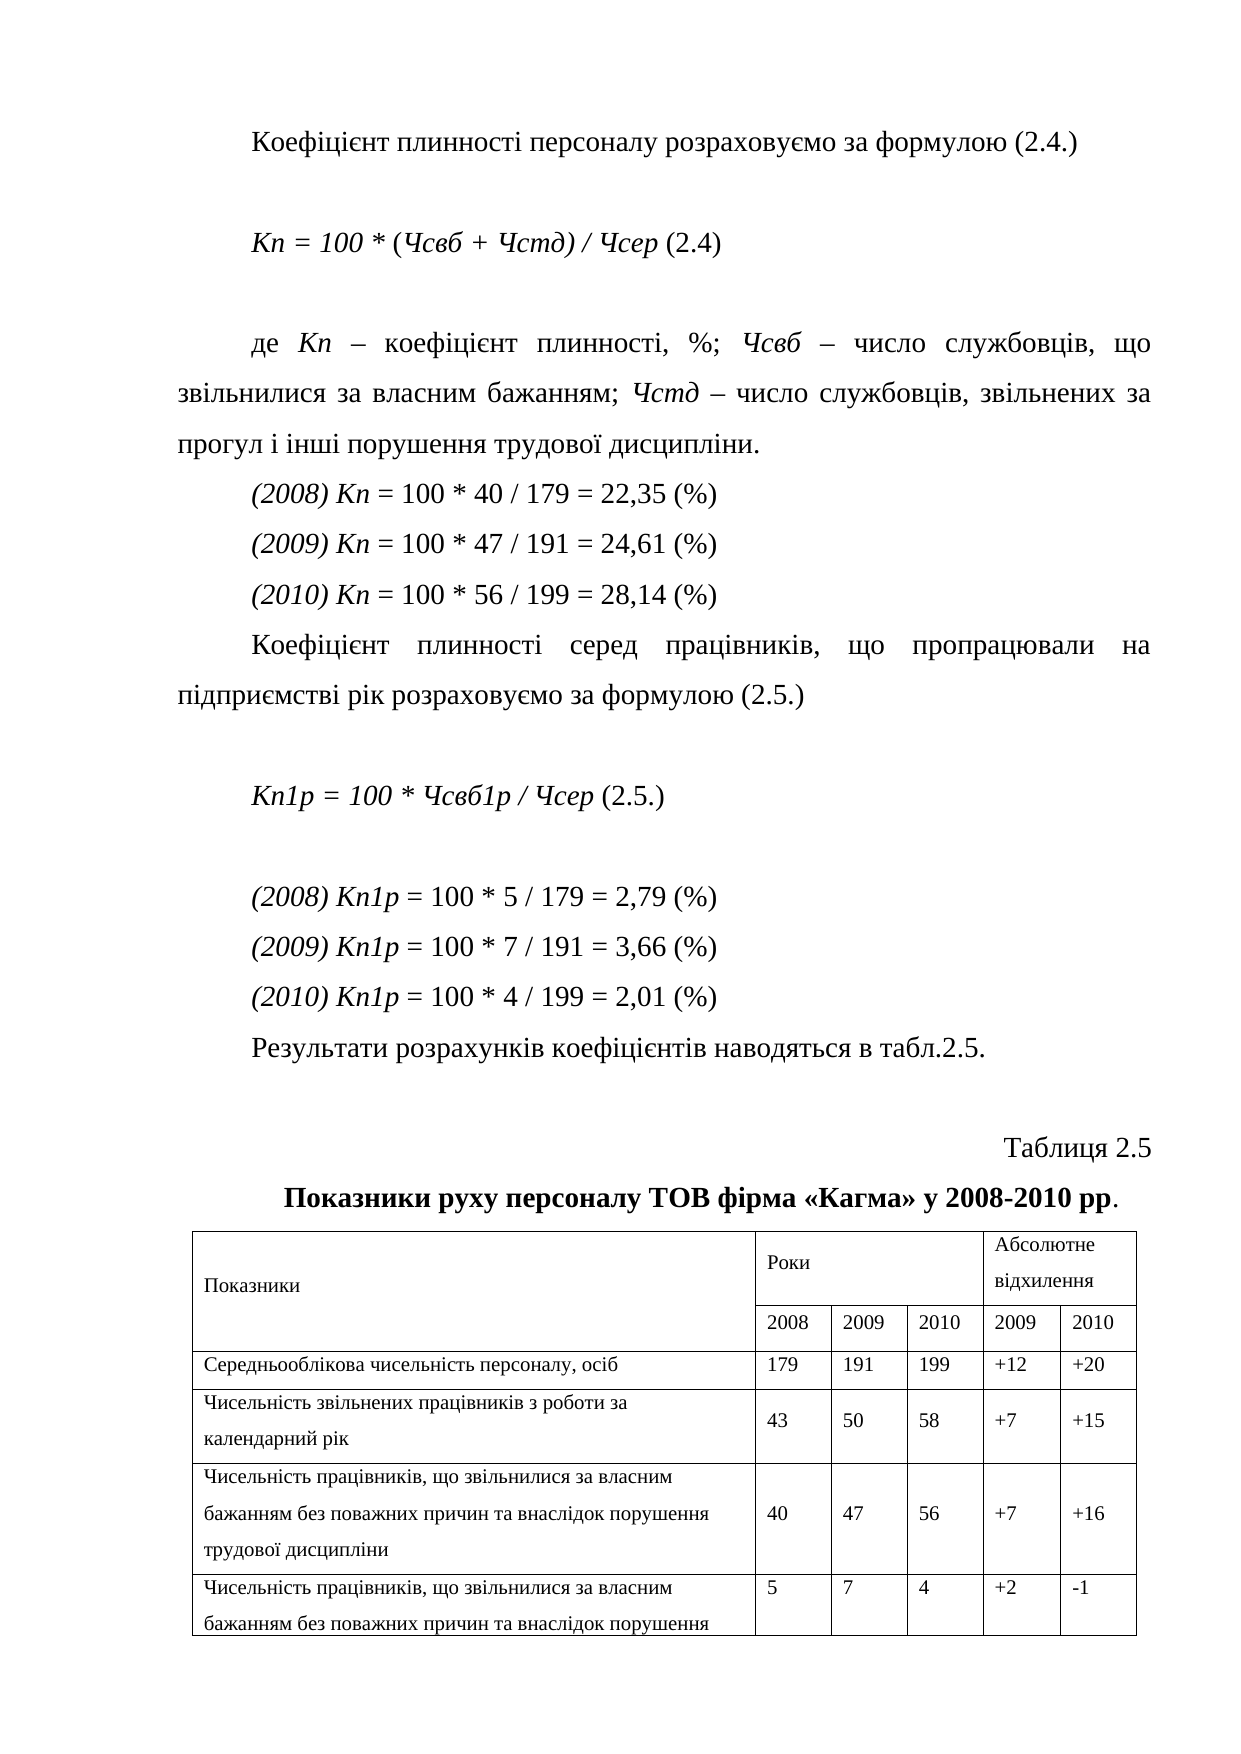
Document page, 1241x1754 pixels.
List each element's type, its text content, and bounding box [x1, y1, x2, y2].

table_cell -1 [1061, 1575, 1136, 1635]
table_cell Чисельність звільнених працівників з роботи за календарний рік [193, 1390, 755, 1463]
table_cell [193, 1575, 755, 1635]
table_cell 50 [832, 1390, 907, 1463]
table_cell +12 [984, 1352, 1060, 1389]
table_cell +20 [1061, 1352, 1136, 1389]
text Результати розрахунків коефіцієнтів наводяться в табл.2.5. [177, 1030, 1152, 1063]
table_cell 2010 [1061, 1306, 1136, 1351]
text Коефіцієнт плинності серед працівників, що пропрацювали на підприємстві рік розраховуємо за формулою (2.5.) [177, 627, 1152, 711]
table_cell +16 [1061, 1464, 1136, 1574]
text (2009) Кп = 100 * 47 / 191 = 24,61 (%) [177, 527, 1152, 560]
table_header Абсолютне відхилення [984, 1232, 1136, 1305]
table_cell +7 [984, 1464, 1060, 1574]
table_header Роки [756, 1232, 983, 1305]
table_cell +15 [1061, 1390, 1136, 1463]
table_header Показники [193, 1232, 755, 1351]
text (2010) Кп1р = 100 * 4 / 199 = 2,01 (%) [177, 979, 1152, 1013]
text Кп1р = 100 * Чсвб1р / Чсер (2.5.) [177, 778, 1152, 812]
text (2010) Кп = 100 * 56 / 199 = 28,14 (%) [177, 577, 1152, 610]
table_cell 191 [832, 1352, 907, 1389]
text (2009) Кп1р = 100 * 7 / 191 = 3,66 (%) [177, 929, 1152, 963]
text Кп = 100 * (Чсвб + Чстд) / Чсер (2.4) [177, 225, 1152, 258]
text Показники руху персоналу ТОВ фірма «Кагма» у 2008-2010 рр. [177, 1181, 1152, 1214]
table_cell 199 [908, 1352, 983, 1389]
table_cell +2 [984, 1575, 1060, 1635]
table_cell 2009 [984, 1306, 1060, 1351]
text (2008) Кп1р = 100 * 5 / 179 = 2,79 (%) [177, 879, 1152, 912]
text Коефіцієнт плинності персоналу розраховуємо за формулою (2.4.) [177, 124, 1152, 158]
text Таблиця 2.5 [177, 1130, 1152, 1164]
table_cell 179 [756, 1352, 831, 1389]
table_cell 2008 [756, 1306, 831, 1351]
table_cell 47 [832, 1464, 907, 1574]
table_cell 5 [756, 1575, 831, 1635]
table_cell 43 [756, 1390, 831, 1463]
table_cell 7 [832, 1575, 907, 1635]
table_cell +7 [984, 1390, 1060, 1463]
table_cell 40 [756, 1464, 831, 1574]
table_cell 2009 [832, 1306, 907, 1351]
table_cell 2010 [908, 1306, 983, 1351]
table_cell Середньооблікова чисельність персоналу, осіб [193, 1352, 755, 1389]
table_cell 58 [908, 1390, 983, 1463]
text де Кп – коефіцієнт плинності, %; Чсвб – число службовців, що звільнилися за власним бажанням; Чстд – число службовців, звільнених за прогул і інші порушення трудової дисципліни. [177, 325, 1152, 459]
table_cell Чисельність працівників, що звільнилися за власним бажанням без поважних причин та внаслідок порушення трудової дисципліни [193, 1464, 755, 1574]
table_cell 4 [908, 1575, 983, 1635]
table_cell 56 [908, 1464, 983, 1574]
text (2008) Кп = 100 * 40 / 179 = 22,35 (%) [177, 476, 1152, 510]
